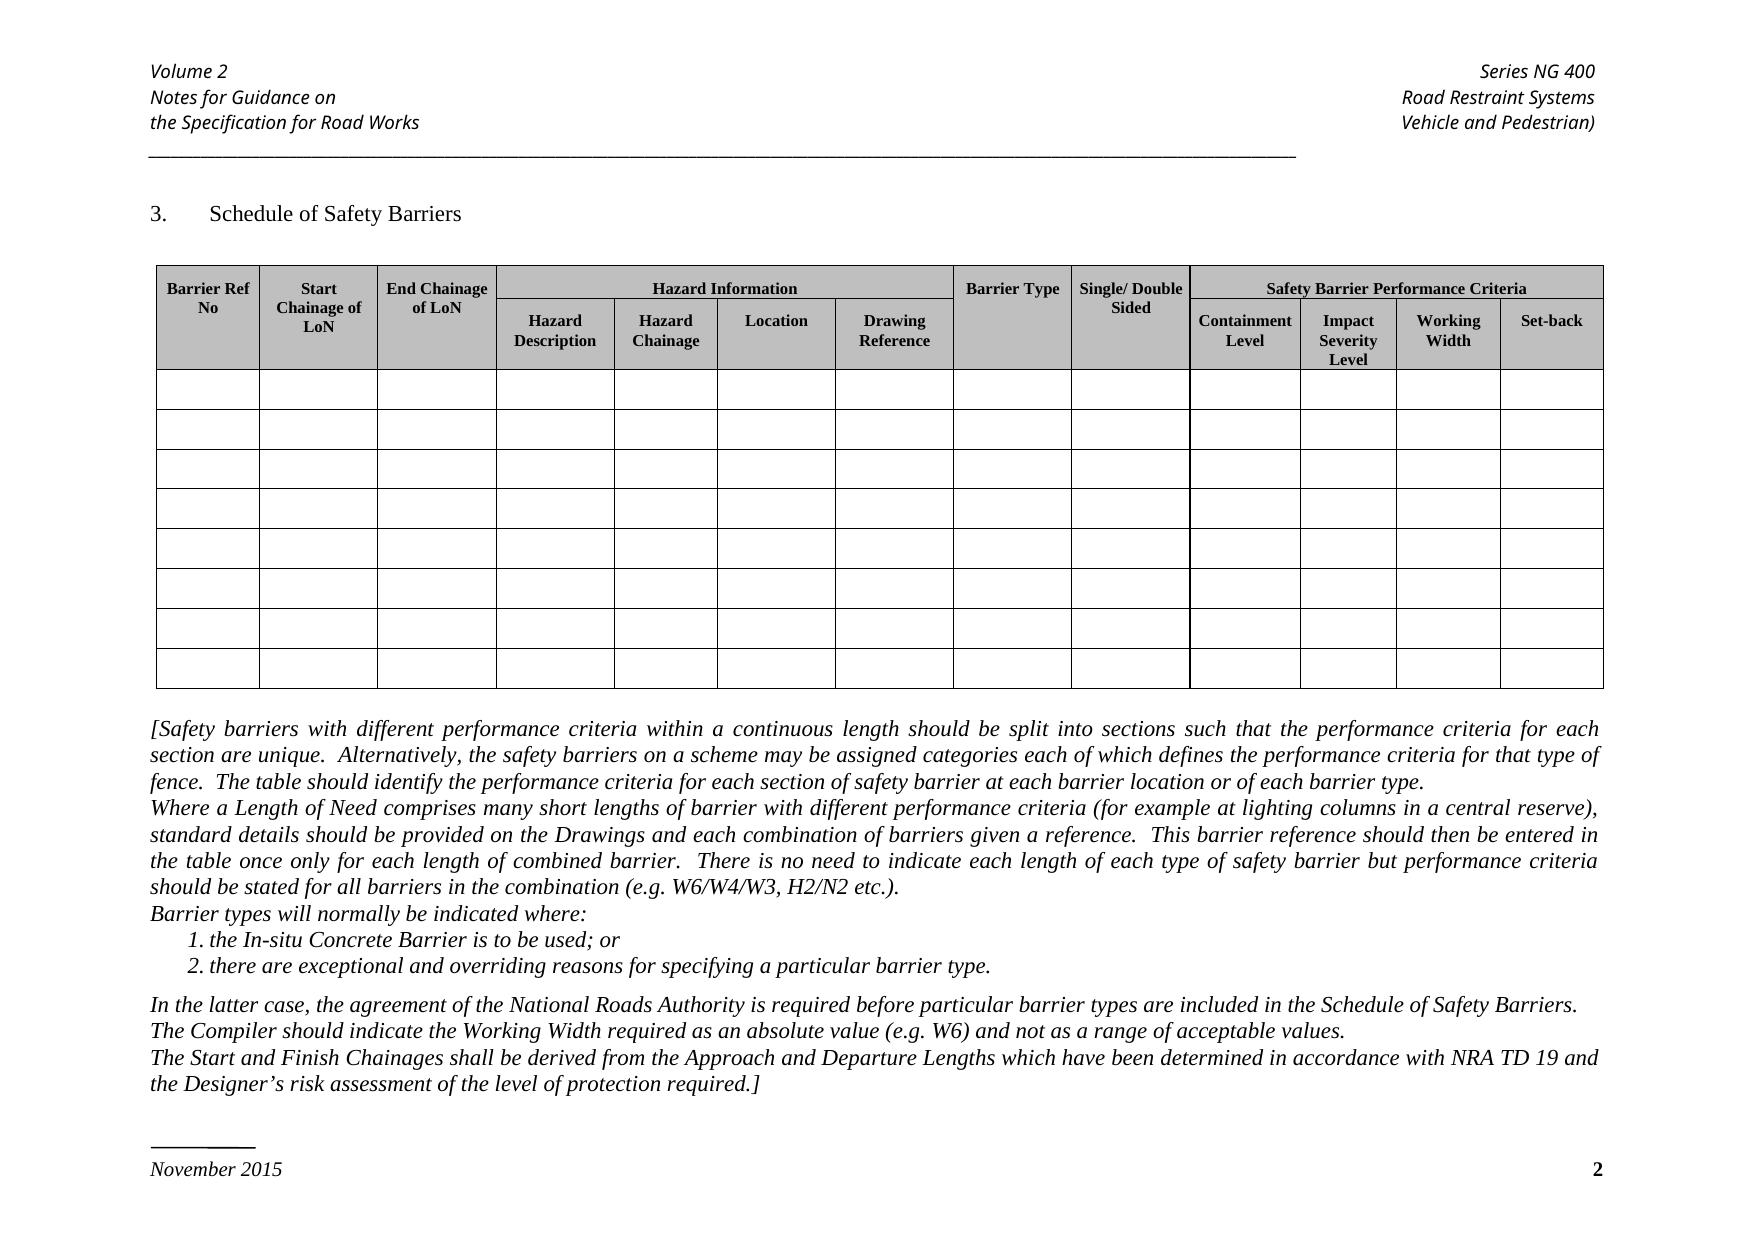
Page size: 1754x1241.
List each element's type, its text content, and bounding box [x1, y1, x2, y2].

table_cell [615, 569, 717, 608]
list Schedule of Safety Barriers [150, 200, 1604, 226]
table_cell [1301, 450, 1396, 488]
table_cell [1191, 489, 1300, 528]
table_cell [157, 410, 259, 448]
table_cell [1072, 649, 1189, 688]
table_cell [836, 569, 953, 608]
table_cell [1072, 489, 1189, 528]
table_cell [718, 450, 835, 488]
table_cell [260, 410, 377, 448]
table_cell [718, 410, 835, 448]
table_cell [260, 529, 377, 568]
table_cell [615, 649, 717, 688]
table_cell [1301, 609, 1396, 648]
table_cell [1072, 450, 1189, 488]
table_cell [1191, 609, 1300, 648]
text The Start and Finish Chainages shall be derived from the Approach and Departure Lengths which have been determined in accordance with NRA TD 19 and the Designer’s risk assessment of the level of protection required.] [150, 1044, 1604, 1097]
text The Compiler should indicate the Working Width required as an absolute value (e.g. W6) and not as a range of acceptable values. [150, 1018, 1604, 1044]
table_cell [497, 529, 614, 568]
table_header Single/ Double Sided [1072, 266, 1189, 369]
table_cell [1397, 410, 1500, 448]
table_cell [1501, 569, 1603, 608]
table_cell [1191, 370, 1300, 408]
table_cell [1072, 569, 1189, 608]
table_cell [1191, 569, 1300, 608]
table_cell [497, 609, 614, 648]
table_cell Containment Level [1191, 299, 1300, 369]
table_cell [615, 609, 717, 648]
table_cell [1501, 489, 1603, 528]
table_cell [1501, 649, 1603, 688]
table_cell [1301, 649, 1396, 688]
table_cell [260, 370, 377, 408]
table_cell [836, 410, 953, 448]
table_cell [836, 649, 953, 688]
text In the latter case, the agreement of the National Roads Authority is required before particular barrier types are included in the Schedule of Safety Barriers. [150, 991, 1604, 1018]
table_cell [378, 410, 496, 448]
table_cell [378, 609, 496, 648]
table_header Barrier Ref No [157, 266, 259, 369]
table_cell [954, 649, 1071, 688]
table_cell [836, 609, 953, 648]
table_cell [260, 649, 377, 688]
table_cell [1501, 370, 1603, 408]
table_cell Working Width [1397, 299, 1500, 369]
table_cell [1501, 609, 1603, 648]
table_cell [260, 450, 377, 488]
table_cell [1191, 450, 1300, 488]
table_cell [1397, 450, 1500, 488]
text [Safety barriers with different performance criteria within a continuous length should be split into sections such that the performance criteria for each section are unique. Alternatively, the safety barriers on a scheme may be assigned categories each of which defines the performance criteria for that type of fence. The table should identify the performance criteria for each section of safety barrier at each barrier location or of each barrier type. [150, 715, 1604, 794]
table_cell [954, 569, 1071, 608]
table_cell [615, 450, 717, 488]
table_cell [497, 410, 614, 448]
table_cell [378, 649, 496, 688]
table_cell [157, 450, 259, 488]
table_cell [836, 370, 953, 408]
table_cell [1501, 410, 1603, 448]
table_cell [954, 609, 1071, 648]
table_cell [1397, 649, 1500, 688]
table_cell Drawing Reference [836, 299, 953, 369]
table_cell [1191, 410, 1300, 448]
table_cell Hazard Description [497, 299, 614, 369]
table_cell [1301, 370, 1396, 408]
table_cell [1501, 529, 1603, 568]
text Where a Length of Need comprises many short lengths of barrier with different performance criteria (for example at lighting columns in a central reserve), standard details should be provided on the Drawings and each combination of barriers given a reference. This barrier reference should then be entered in the table once only for each length of combined barrier. There is no need to indicate each length of each type of safety barrier but performance criteria should be stated for all barriers in the combination (e.g. W6/W4/W3, H2/N2 etc.). [150, 794, 1604, 900]
table_cell [260, 489, 377, 528]
table_cell [836, 450, 953, 488]
table_cell [497, 370, 614, 408]
table_cell [1397, 489, 1500, 528]
table_cell [378, 370, 496, 408]
table_cell [836, 489, 953, 528]
table_header Safety Barrier Performance Criteria [1191, 266, 1603, 298]
table_cell [615, 489, 717, 528]
table_cell [954, 410, 1071, 448]
table_cell [1301, 529, 1396, 568]
table_cell Set-back [1501, 299, 1603, 369]
table_cell [836, 529, 953, 568]
table_cell [1301, 410, 1396, 448]
table_cell [954, 529, 1071, 568]
table_cell [1191, 649, 1300, 688]
table_cell [157, 529, 259, 568]
table_cell [1072, 370, 1189, 408]
table_cell [157, 609, 259, 648]
table_cell [718, 370, 835, 408]
table_cell [157, 569, 259, 608]
table_cell [954, 450, 1071, 488]
table_cell [954, 489, 1071, 528]
table_cell Location [718, 299, 835, 369]
table_cell [718, 649, 835, 688]
table_cell Impact Severity Level [1301, 299, 1396, 369]
table_cell [497, 450, 614, 488]
table_header Hazard Information [497, 266, 953, 298]
table_cell [1072, 529, 1189, 568]
table_cell [260, 609, 377, 648]
table_cell [378, 529, 496, 568]
table_cell [1301, 569, 1396, 608]
table_cell Hazard Chainage [615, 299, 717, 369]
table_cell [1397, 609, 1500, 648]
table_cell [497, 649, 614, 688]
table_cell [718, 569, 835, 608]
table_cell [378, 569, 496, 608]
list the In-situ Concrete Barrier is to be used; or [187, 926, 1604, 952]
table_cell [718, 489, 835, 528]
table_cell [497, 569, 614, 608]
table_cell [1397, 370, 1500, 408]
table_cell [615, 529, 717, 568]
table_cell [1072, 410, 1189, 448]
table_cell [378, 489, 496, 528]
table_cell [1501, 450, 1603, 488]
table_cell [157, 370, 259, 408]
table_cell [1397, 569, 1500, 608]
table_header Start Chainage of LoN [260, 266, 377, 369]
table_cell [1397, 529, 1500, 568]
table_header End Chainage of LoN [378, 266, 496, 369]
table_cell [497, 489, 614, 528]
table_cell [157, 489, 259, 528]
table_cell [718, 529, 835, 568]
text Barrier types will normally be indicated where: [150, 900, 1604, 926]
table_cell [260, 569, 377, 608]
table_header Barrier Type [954, 266, 1071, 369]
table_cell [1072, 609, 1189, 648]
table_cell [1301, 489, 1396, 528]
table_cell [157, 649, 259, 688]
table_cell [615, 410, 717, 448]
table_cell [718, 609, 835, 648]
table_cell [615, 370, 717, 408]
list there are exceptional and overriding reasons for specifying a particular barrier type. [187, 952, 1604, 979]
table_cell [1191, 529, 1300, 568]
table_cell [378, 450, 496, 488]
table_cell [954, 370, 1071, 408]
